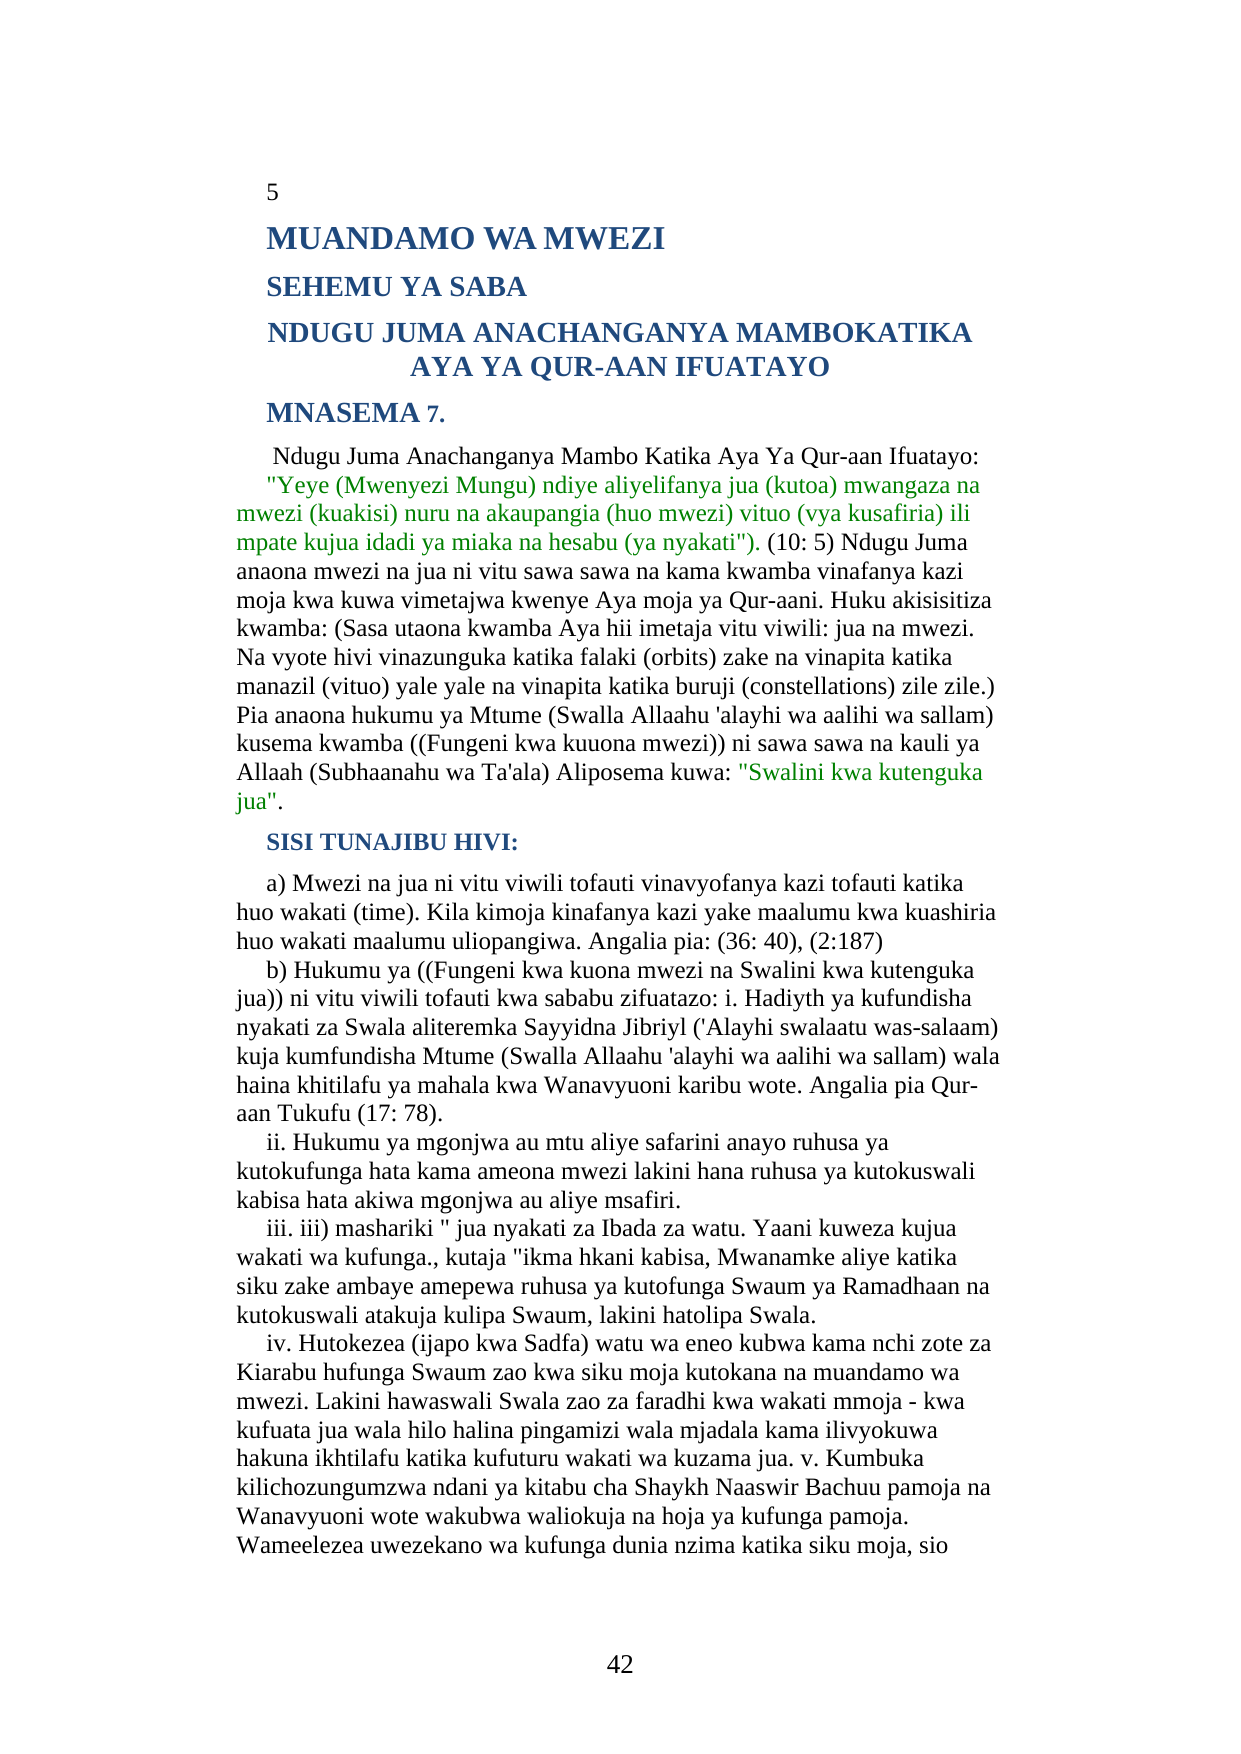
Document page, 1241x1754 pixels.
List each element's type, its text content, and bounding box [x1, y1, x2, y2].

text ii. Hukumu ya mgonjwa au mtu aliye safarini anayo ruhusa ya kutokufunga hata kama ameona mwezi lakini hana ruhusa ya kutokuswali kabisa hata akiwa mgonjwa au aliye msafiri. [236, 1127, 1004, 1213]
subtitle SISI TUNAJIBU HIVI: [236, 827, 1004, 856]
text b) Hukumu ya ((Fungeni kwa kuona mwezi na Swalini kwa kutenguka jua)) ni vitu viwili tofauti kwa sababu zifuatazo: i. Hadiyth ya kufundisha nyakati za Swala aliteremka Sayyidna Jibriyl ('Alayhi swalaatu was-salaam) kuja kumfundisha Mtume (Swalla Allaahu 'alayhi wa aalihi wa sallam) wala haina khitilafu ya mahala kwa Wanavyuoni karibu wote. Angalia pia Qur-aan Tukufu (17: 78). [236, 955, 1004, 1127]
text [236, 1328, 1004, 1558]
subtitle NDUGU JUMA ANACHANGANYA MAMBOKATIKA AYA YA QUR-AAN IFUATAYO [236, 315, 1004, 382]
text a) Mwezi na jua ni vitu viwili tofauti vinavyofanya kazi tofauti katika huo wakati (time). Kila kimoja kinafanya kazi yake maalumu kwa kuashiria huo wakati maalumu uliopangiwa. Angalia pia: (36: 40), (2:187) [236, 868, 1004, 955]
text iii. iii) mashariki " jua nyakati za Ibada za watu. Yaani kuweza kujua wakati wa kufunga., kutaja "ikma hkani kabisa, Mwanamke aliye katika siku zake ambaye amepewa ruhusa ya kutofunga Swaum ya Ramadhaan na kutokuswali atakuja kulipa Swaum, lakini hatolipa Swala. [236, 1213, 1004, 1328]
subtitle SEHEMU YA SABA [236, 269, 1004, 303]
text 5 [236, 177, 1004, 206]
text Ndugu Juma Anachanganya Mambo Katika Aya Ya Qur-aan Ifuatayo: [236, 441, 1004, 470]
text "Yeye (Mwenyezi Mungu) ndiye aliyelifanya jua (kutoa) mwangaza na mwezi (kuakisi) nuru na akaupangia (huo mwezi) vituo (vya kusafiria) ili mpate kujua idadi ya miaka na hesabu (ya nyakati"). (10: 5) Ndugu Juma anaona mwezi na jua ni vitu sawa sawa na kama kwamba vinafanya kazi moja kwa kuwa vimetajwa kwenye Aya moja ya Qur-aani. Huku akisisitiza kwamba: (Sasa utaona kwamba Aya hii imetaja vitu viwili: jua na mwezi. Na vyote hivi vinazunguka katika falaki (orbits) zake na vinapita katika manazil (vituo) yale yale na vinapita katika buruji (constellations) zile zile.) Pia anaona hukumu ya Mtume (Swalla Allaahu 'alayhi wa aalihi wa sallam) kusema kwamba ((Fungeni kwa kuuona mwezi)) ni sawa sawa na kauli ya Allaah (Subhaanahu wa Ta'ala) Aliposema kuwa: "Swalini kwa kutenguka jua". [236, 470, 1004, 815]
subtitle MUANDAMO WA MWEZI [236, 218, 1004, 257]
subtitle MNASEMA 7. [236, 395, 1004, 428]
